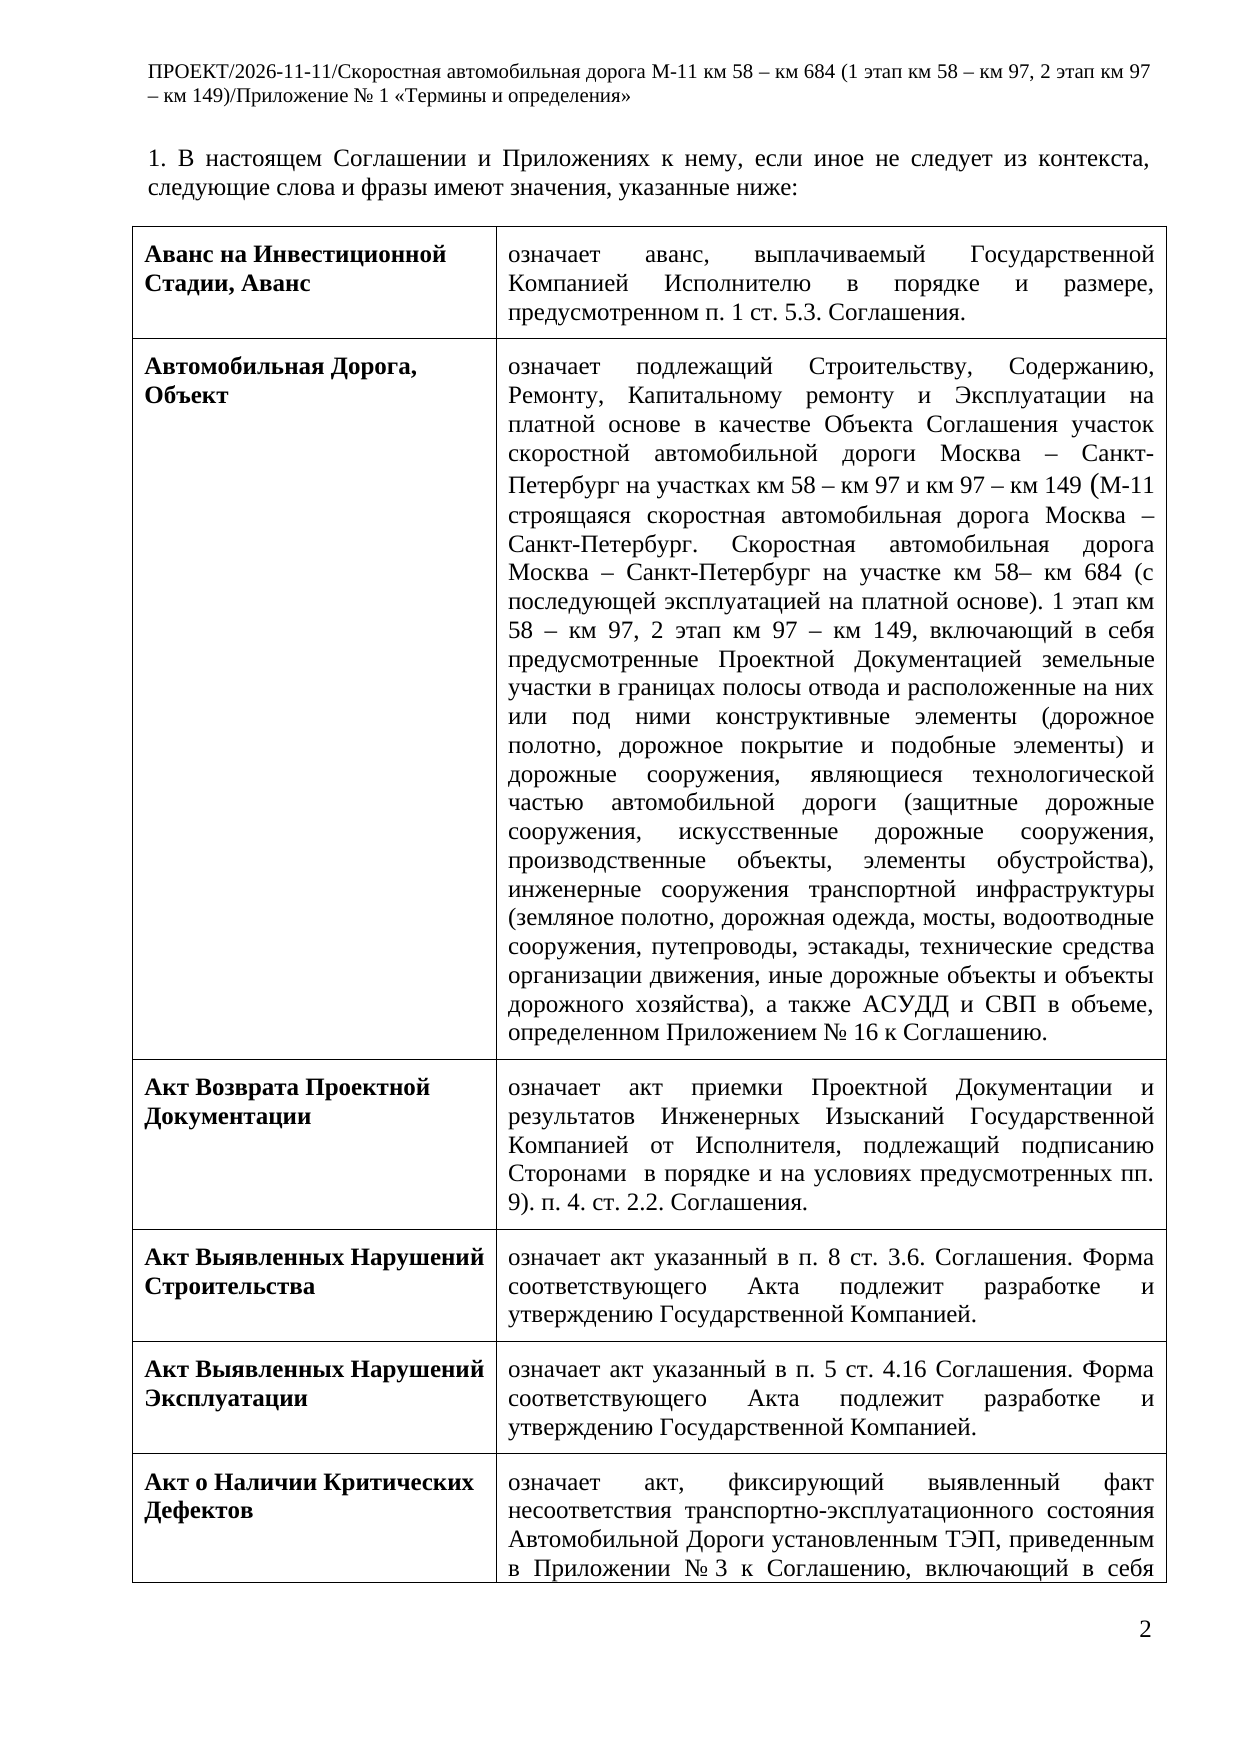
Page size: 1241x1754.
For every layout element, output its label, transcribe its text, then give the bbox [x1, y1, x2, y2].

text 1. В настоящем Соглашении и Приложениях к нему, если иное не следует из контекста, следующие слова и фразы имеют значения, указанные ниже: [148, 143, 1152, 201]
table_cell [497, 1454, 1166, 1582]
table_cell Акт Возврата Проектной Документации [133, 1060, 496, 1228]
table_header означает аванс, выплачиваемый Государственной Компанией Исполнителю в порядке и размере, предусмотренном п. 1 ст. 5.3. Соглашения. [497, 227, 1166, 338]
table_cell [133, 1454, 496, 1582]
table_cell означает подлежащий Строительству, Содержанию, Ремонту, Капитальному ремонту и Эксплуатации на платной основе в качестве Объекта Соглашения участок скоростной автомобильной дороги Москва – Санкт-Петербург на участках км 58 – км 97 и км 97 – км 149 (М-11 строящаяся скоростная автомобильная дорога Москва – Санкт-Петербург. Скоростная автомобильная дорога Москва – Санкт-Петербург на участке км 58– км 684 (с последующей эксплуатацией на платной основе). 1 этап км 58 – км 97, 2 этап км 97 – км 149, включающий в себя предусмотренные Проектной Документацией земельные участки в границах полосы отвода и расположенные на них или под ними конструктивные элементы (дорожное полотно, дорожное покрытие и подобные элементы) и дорожные сооружения, являющиеся технологической частью автомобильной дороги (защитные дорожные сооружения, искусственные дорожные сооружения, производственные объекты, элементы обустройства), инженерные сооружения транспортной инфраструктуры (земляное полотно, дорожная одежда, мосты, водоотводные сооружения, путепроводы, эстакады, технические средства организации движения, иные дорожные объекты и объекты дорожного хозяйства), а также АСУДД и СВП в объеме, определенном Приложением № 16 к Соглашению. [497, 339, 1166, 1059]
table_header Аванс на Инвестиционной Стадии, Аванс [133, 227, 496, 338]
table_cell означает акт приемки Проектной Документации и результатов Инженерных Изысканий Государственной Компанией от Исполнителя, подлежащий подписанию Сторонами в порядке и на условиях предусмотренных пп. 9). п. 4. ст. 2.2. Соглашения. [497, 1060, 1166, 1228]
table_cell Акт Выявленных Нарушений Эксплуатации [133, 1342, 496, 1453]
table_cell означает акт указанный в п. 8 ст. 3.6. Соглашения. Форма соответствующего Акта подлежит разработке и утверждению Государственной Компанией. [497, 1230, 1166, 1341]
table_cell Автомобильная Дорога, Объект [133, 339, 496, 1059]
table_cell означает акт указанный в п. 5 ст. 4.16 Соглашения. Форма соответствующего Акта подлежит разработке и утверждению Государственной Компанией. [497, 1342, 1166, 1453]
table_cell Акт Выявленных Нарушений Строительства [133, 1230, 496, 1341]
